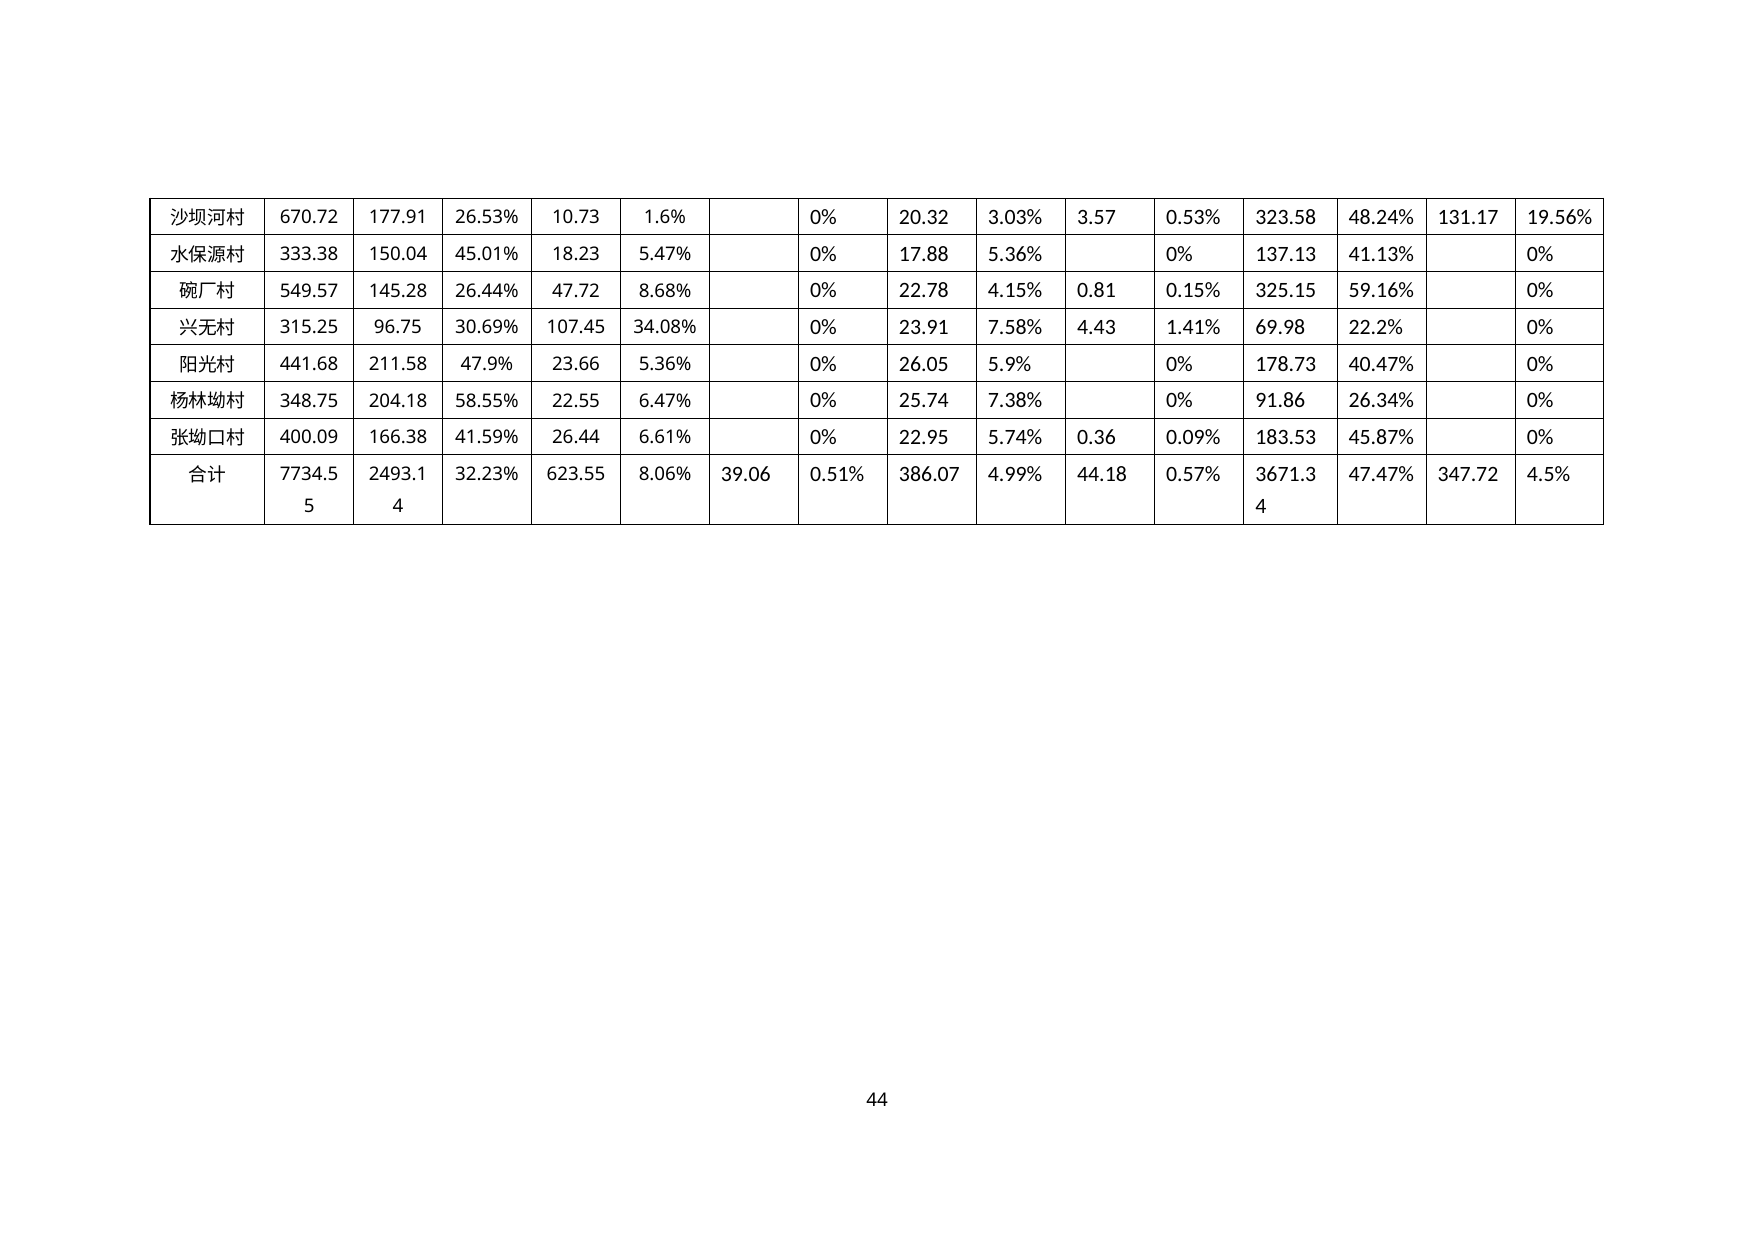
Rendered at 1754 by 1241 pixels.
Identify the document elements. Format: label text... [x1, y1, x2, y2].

table_cell 325.15 [1244, 272, 1337, 308]
table_cell [1066, 345, 1154, 381]
table_cell [1427, 419, 1515, 454]
table_cell 8.06% [621, 455, 709, 523]
table_cell 107.45 [532, 309, 620, 344]
table_cell 96.75 [354, 309, 442, 344]
table_cell 3.57 [1066, 199, 1154, 234]
table_cell 58.55% [443, 382, 531, 418]
table_cell 0% [1155, 382, 1243, 418]
table_cell 47.9% [443, 345, 531, 381]
table_cell 32.23% [443, 455, 531, 523]
table_cell 441.68 [265, 345, 353, 381]
table_cell 333.38 [265, 235, 353, 271]
table_cell 17.88 [888, 235, 976, 271]
table_cell 0.57% [1155, 455, 1243, 523]
table_cell [1066, 235, 1154, 271]
table_cell 6.61% [621, 419, 709, 454]
table_cell [1427, 345, 1515, 381]
table_cell [710, 199, 798, 234]
table_cell [1427, 382, 1515, 418]
table_cell 44.18 [1066, 455, 1154, 523]
table_cell 0% [1155, 345, 1243, 381]
table_cell 348.75 [265, 382, 353, 418]
table_cell 34.08% [621, 309, 709, 344]
table_cell 91.86 [1244, 382, 1337, 418]
table_cell 7.38% [977, 382, 1065, 418]
table_cell 41.59% [443, 419, 531, 454]
table_cell 兴无村 [151, 309, 264, 344]
table_cell 204.18 [354, 382, 442, 418]
table_cell 47.47% [1338, 455, 1426, 523]
table_cell 0% [1516, 345, 1603, 381]
table_cell 0.09% [1155, 419, 1243, 454]
table_cell 315.25 [265, 309, 353, 344]
table_cell 150.04 [354, 235, 442, 271]
table_cell 26.34% [1338, 382, 1426, 418]
table_cell 5.36% [977, 235, 1065, 271]
table_cell 23.66 [532, 345, 620, 381]
table_cell [710, 382, 798, 418]
table_cell 0.36 [1066, 419, 1154, 454]
table_cell 30.69% [443, 309, 531, 344]
table_cell 0% [799, 419, 887, 454]
table_cell [710, 419, 798, 454]
table_cell 22.2% [1338, 309, 1426, 344]
table_cell 69.98 [1244, 309, 1337, 344]
table_cell [1427, 235, 1515, 271]
table_cell 7734.55 [265, 455, 353, 523]
table_cell 25.74 [888, 382, 976, 418]
table_cell 131.17 [1427, 199, 1515, 234]
table_cell 145.28 [354, 272, 442, 308]
table_cell 水保源村 [151, 235, 264, 271]
table_cell 22.95 [888, 419, 976, 454]
table_cell 张坳口村 [151, 419, 264, 454]
table_cell 3671.34 [1244, 455, 1337, 523]
table_cell [710, 272, 798, 308]
table_cell 沙坝河村 [151, 199, 264, 234]
table_cell 3.03% [977, 199, 1065, 234]
table_cell 40.47% [1338, 345, 1426, 381]
table_cell 0% [1516, 272, 1603, 308]
table_cell 0% [799, 345, 887, 381]
table_cell 0% [1516, 235, 1603, 271]
table_cell 4.99% [977, 455, 1065, 523]
table_cell 22.55 [532, 382, 620, 418]
table_cell 8.68% [621, 272, 709, 308]
table_cell 26.44% [443, 272, 531, 308]
table_cell 347.72 [1427, 455, 1515, 523]
table_cell 1.41% [1155, 309, 1243, 344]
table_cell 合计 [151, 455, 264, 523]
table_cell 23.91 [888, 309, 976, 344]
table_cell 0% [799, 199, 887, 234]
table_cell 7.58% [977, 309, 1065, 344]
table_cell 26.44 [532, 419, 620, 454]
table_cell 0% [1516, 309, 1603, 344]
table_cell 0% [799, 272, 887, 308]
table_cell 6.47% [621, 382, 709, 418]
table_cell 0% [1155, 235, 1243, 271]
table_cell 4.15% [977, 272, 1065, 308]
table_cell 323.58 [1244, 199, 1337, 234]
table_cell 碗厂村 [151, 272, 264, 308]
table_cell 18.23 [532, 235, 620, 271]
table_cell 10.73 [532, 199, 620, 234]
table_cell 177.91 [354, 199, 442, 234]
table_cell [710, 345, 798, 381]
table_cell 183.53 [1244, 419, 1337, 454]
table_cell 0.51% [799, 455, 887, 523]
table_cell 4.5% [1516, 455, 1603, 523]
table_cell 400.09 [265, 419, 353, 454]
table_cell 549.57 [265, 272, 353, 308]
table_cell 41.13% [1338, 235, 1426, 271]
table_cell 178.73 [1244, 345, 1337, 381]
table_cell 0.15% [1155, 272, 1243, 308]
table_cell 22.78 [888, 272, 976, 308]
table_cell 26.53% [443, 199, 531, 234]
table_cell 386.07 [888, 455, 976, 523]
table_cell 19.56% [1516, 199, 1603, 234]
table_cell 0% [1516, 419, 1603, 454]
table_cell 137.13 [1244, 235, 1337, 271]
table_cell 26.05 [888, 345, 976, 381]
table_cell 39.06 [710, 455, 798, 523]
table_cell 623.55 [532, 455, 620, 523]
table_cell 0% [799, 309, 887, 344]
table_cell 0% [1516, 382, 1603, 418]
table_cell [1427, 309, 1515, 344]
table_cell 1.6% [621, 199, 709, 234]
table_cell 4.43 [1066, 309, 1154, 344]
table_cell 0.53% [1155, 199, 1243, 234]
table_cell 45.87% [1338, 419, 1426, 454]
table_cell 670.72 [265, 199, 353, 234]
table_cell 2493.14 [354, 455, 442, 523]
table_cell 5.36% [621, 345, 709, 381]
table_cell 48.24% [1338, 199, 1426, 234]
table_cell 59.16% [1338, 272, 1426, 308]
table_cell [710, 309, 798, 344]
table_cell [710, 235, 798, 271]
table_cell 0% [799, 382, 887, 418]
table_cell 5.47% [621, 235, 709, 271]
table_cell 0% [799, 235, 887, 271]
table_cell 166.38 [354, 419, 442, 454]
table_cell 杨林坳村 [151, 382, 264, 418]
table_cell [1066, 382, 1154, 418]
table_cell [1427, 272, 1515, 308]
table_cell 45.01% [443, 235, 531, 271]
table_cell 211.58 [354, 345, 442, 381]
table_cell 阳光村 [151, 345, 264, 381]
table_cell 0.81 [1066, 272, 1154, 308]
table_cell 47.72 [532, 272, 620, 308]
table_cell 5.9% [977, 345, 1065, 381]
table_cell 20.32 [888, 199, 976, 234]
table_cell 5.74% [977, 419, 1065, 454]
